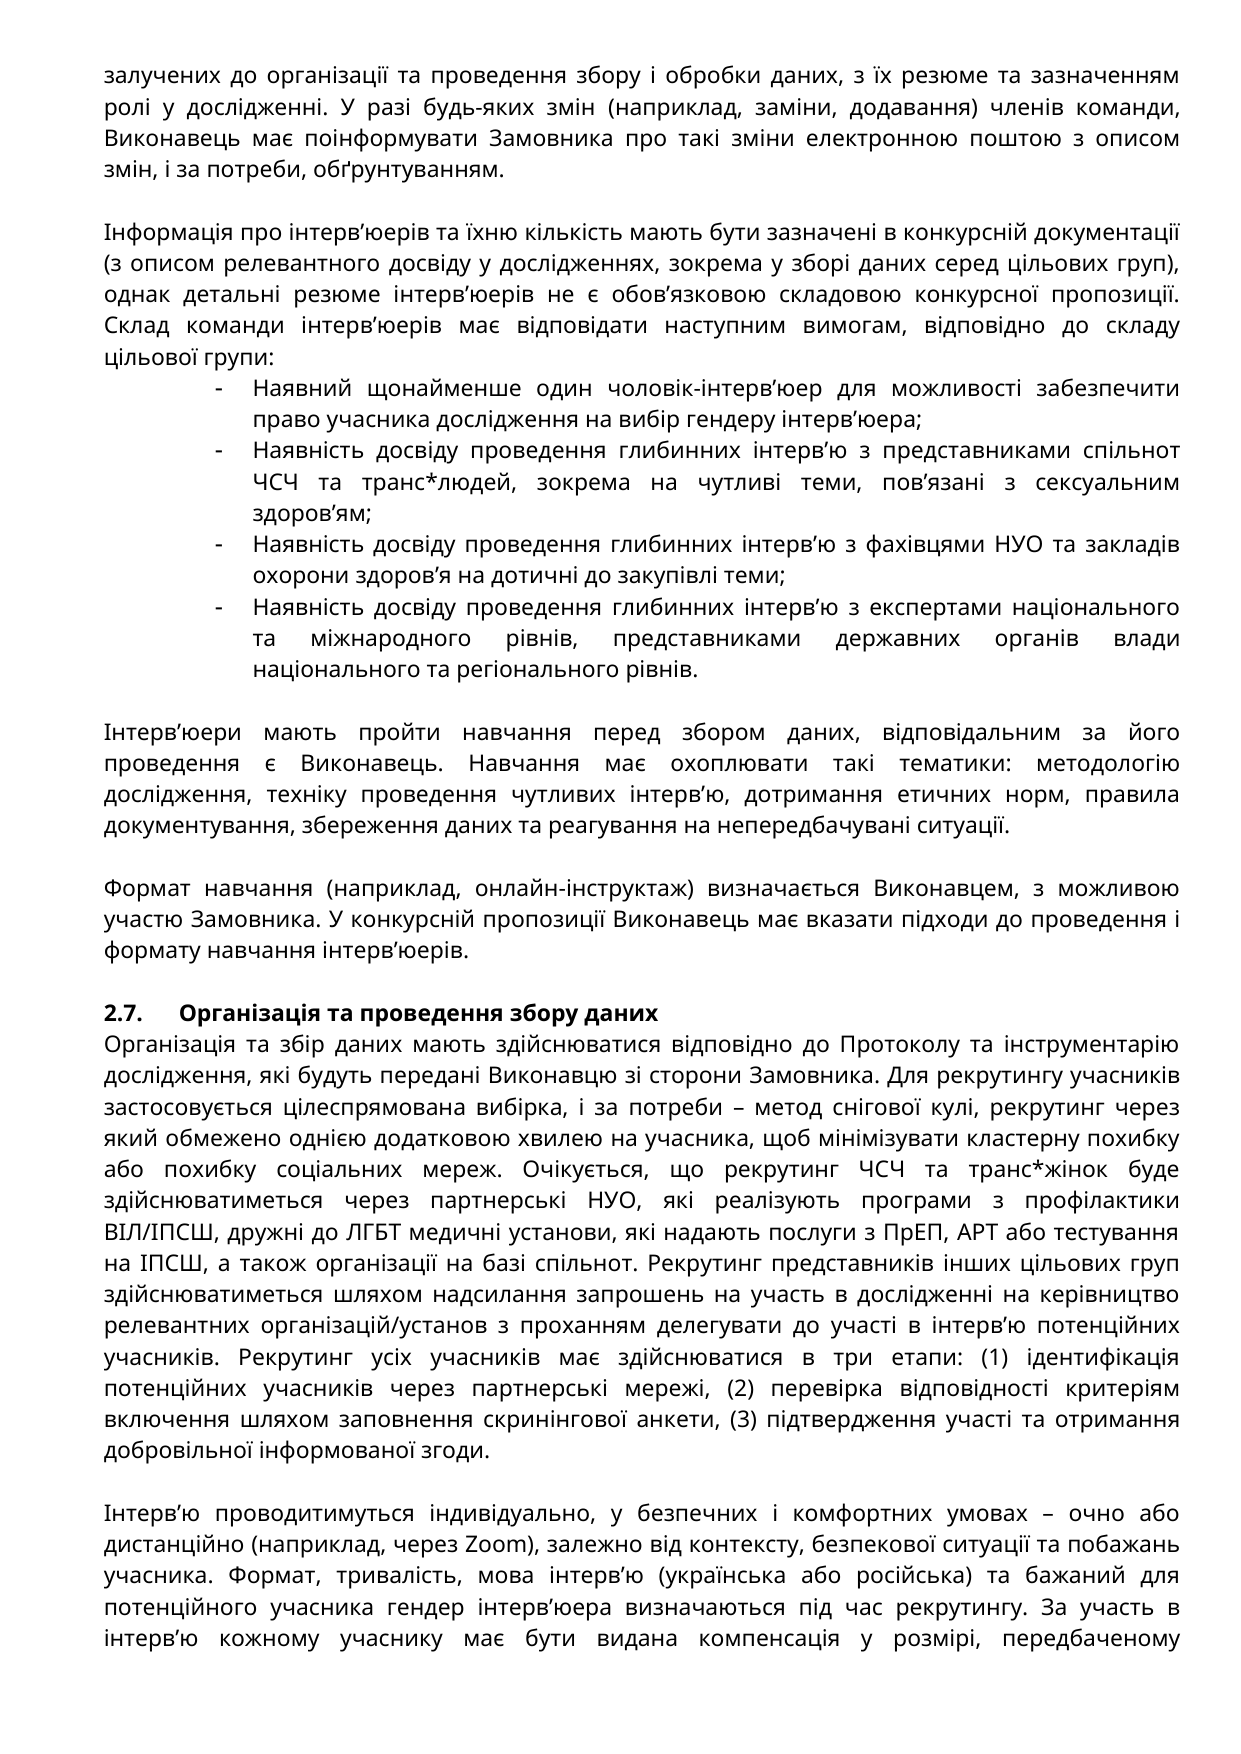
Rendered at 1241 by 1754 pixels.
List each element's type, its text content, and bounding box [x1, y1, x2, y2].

list Організація та проведення збору даних [103, 997, 1181, 1028]
text Інформація про інтерв’юерів та їхню кількість мають бути зазначені в конкурсній документації (з описом релевантного досвіду у дослідженнях, зокрема у зборі даних серед цільових груп), однак детальні резюме інтерв’юерів не є обов’язковою складовою конкурсної пропозиції. Склад команди інтерв’юерів має відповідати наступним вимогам, відповідно до складу цільової групи: [103, 215, 1181, 372]
list Наявність досвіду проведення глибинних інтерв’ю з фахівцями НУО та закладів охорони здоров’я на дотичні до закупівлі теми; [215, 528, 1181, 590]
text Інтерв’юери мають пройти навчання перед збором даних, відповідальним за його проведення є Виконавець. Навчання має охоплювати такі тематики: методологію дослідження, техніку проведення чутливих інтерв’ю, дотримання етичних норм, правила документування, збереження даних та реагування на непередбачувані ситуації. [103, 715, 1181, 840]
text Формат навчання (наприклад, онлайн-інструктаж) визначається Виконавцем, з можливою участю Замовника. У конкурсній пропозиції Виконавець має вказати підходи до проведення і формату навчання інтерв’юерів. [103, 872, 1181, 965]
list Наявність досвіду проведення глибинних інтерв’ю з представниками спільнот ЧСЧ та транс*людей, зокрема на чутливі теми, пов’язані з сексуальним здоров’ям; [215, 434, 1181, 528]
list Наявний щонайменше один чоловік-інтерв’юер для можливості забезпечити право учасника дослідження на вибір гендеру інтерв’юера; [215, 372, 1181, 434]
text Організація та збір даних мають здійснюватися відповідно до Протоколу та інструментарію дослідження, які будуть передані Виконавцю зі сторони Замовника. Для рекрутингу учасників застосовується цілеспрямована вибірка, і за потреби – метод снігової кулі, рекрутинг через який обмежено однією додатковою хвилею на учасника, щоб мінімізувати кластерну похибку або похибку соціальних мереж. Очікується, що рекрутинг ЧСЧ та транс*жінок буде здійснюватиметься через партнерські НУО, які реалізують програми з профілактики ВІЛ/ІПСШ, дружні до ЛГБТ медичні установи, які надають послуги з ПрЕП, АРТ або тестування на ІПСШ, а також організації на базі спільнот. Рекрутинг представників інших цільових груп здійснюватиметься шляхом надсилання запрошень на участь в дослідженні на керівництво релевантних організацій/установ з проханням делегувати до участі в інтерв’ю потенційних учасників. Рекрутинг усіх учасників має здійснюватися в три етапи: (1) ідентифікація потенційних учасників через партнерські мережі, (2) перевірка відповідності критеріям включення шляхом заповнення скринінгової анкети, (3) підтвердження участі та отримання добровільної інформованої згоди. [103, 1028, 1181, 1465]
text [103, 59, 1181, 184]
list Наявність досвіду проведення глибинних інтерв’ю з експертами національного та міжнародного рівнів, представниками державних органів влади національного та регіонального рівнів. [215, 590, 1181, 684]
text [103, 1497, 1181, 1653]
